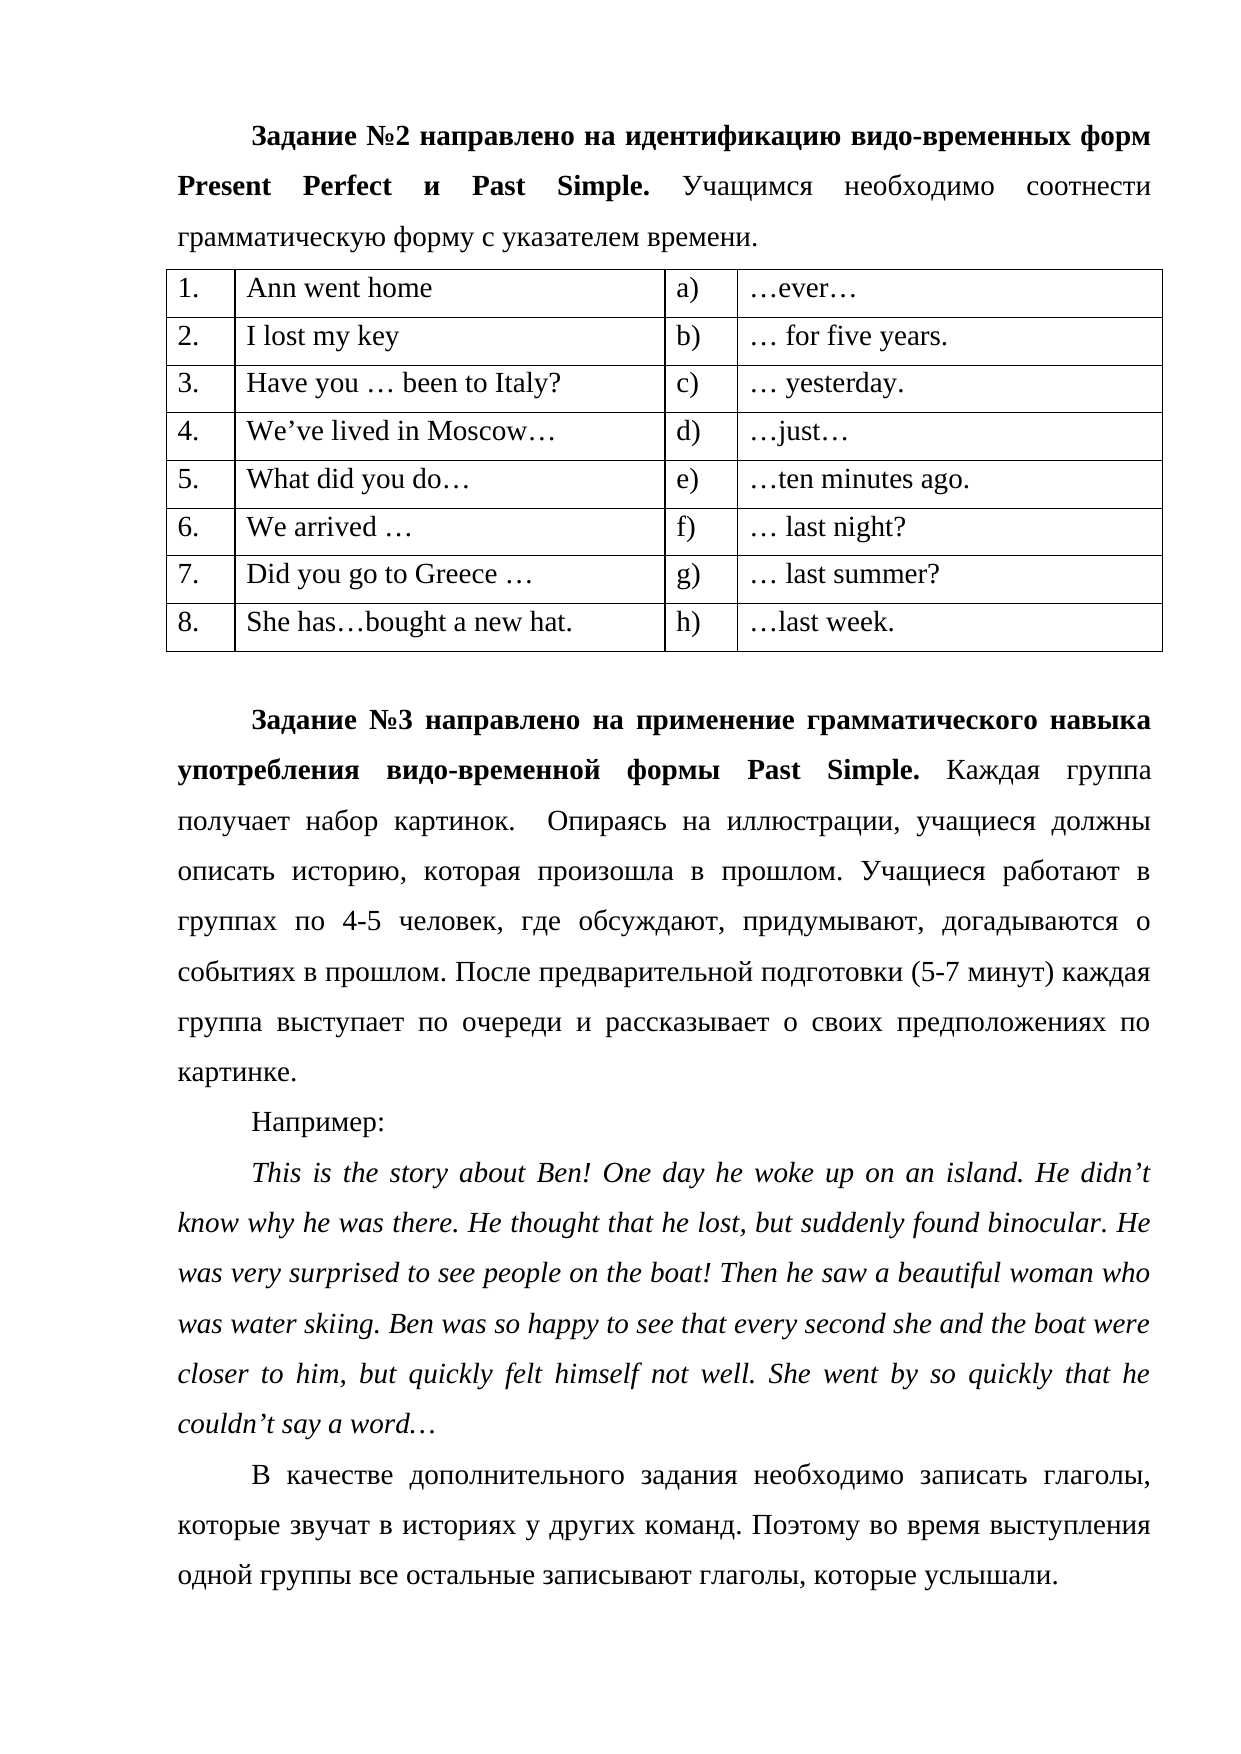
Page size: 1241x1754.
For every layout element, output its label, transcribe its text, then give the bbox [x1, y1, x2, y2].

table_cell … last night? [738, 509, 1162, 555]
text Например: [177, 1104, 1152, 1138]
table_cell c) [666, 366, 737, 412]
table_cell h) [666, 604, 737, 651]
table_cell Have you … been to Italy? [236, 366, 664, 412]
table_cell b) [666, 318, 737, 364]
table_cell …ten minutes ago. [738, 461, 1162, 508]
table_cell d) [666, 413, 737, 460]
text Задание №3 направлено на применение грамматического навыка употребления видо-временной формы Past Simple. Каждая группа получает набор картинок. Опираясь на иллюстрации, учащиеся должны описать историю, которая произошла в прошлом. Учащиеся работают в группах по 4-5 человек, где обсуждают, придумывают, догадываются о событиях в прошлом. После предварительной подготовки (5-7 минут) каждая группа выступает по очереди и рассказывает о своих предположениях по картинке. [177, 702, 1152, 1088]
table_cell f) [666, 509, 737, 555]
table_cell …last week. [738, 604, 1162, 651]
table_cell …just… [738, 413, 1162, 460]
table_header 1. [167, 270, 234, 317]
table_cell … last summer? [738, 556, 1162, 603]
table_cell 5. [167, 461, 234, 508]
table_cell 2. [167, 318, 234, 364]
table_header a) [666, 270, 737, 317]
table_cell We’ve lived in Moscow… [236, 413, 664, 460]
text Задание №2 направлено на идентификацию видо-временных форм Present Perfect и Past Simple. Учащимся необходимо соотнести грамматическую форму с указателем времени. [177, 118, 1152, 252]
table_cell e) [666, 461, 737, 508]
table_cell g) [666, 556, 737, 603]
table_cell 7. [167, 556, 234, 603]
table_cell 8. [167, 604, 234, 651]
table_cell We arrived … [236, 509, 664, 555]
table_cell 6. [167, 509, 234, 555]
table_cell … yesterday. [738, 366, 1162, 412]
table_cell I lost my key [236, 318, 664, 364]
table_header Ann went home [236, 270, 664, 317]
table_cell She has…bought a new hat. [236, 604, 664, 651]
table_cell … for five years. [738, 318, 1162, 364]
table_cell 4. [167, 413, 234, 460]
table_cell What did you do… [236, 461, 664, 508]
text В качестве дополнительного задания необходимо записать глаголы, которые звучат в историях у других команд. Поэтому во время выступления одной группы все остальные записывают глаголы, которые услышали. [177, 1457, 1152, 1591]
table_cell Did you go to Greece … [236, 556, 664, 603]
text This is the story about Ben! One day he woke up on an island. He didn’t know why he was there. He thought that he lost, but suddenly found binocular. He was very surprised to see people on the boat! Then he saw a beautiful woman who was water skiing. Ben was so happy to see that every second she and the boat were closer to him, but quickly felt himself not well. She went by so quickly that he couldn’t say a word… [177, 1155, 1152, 1440]
table_header …ever… [738, 270, 1162, 317]
table_cell 3. [167, 366, 234, 412]
